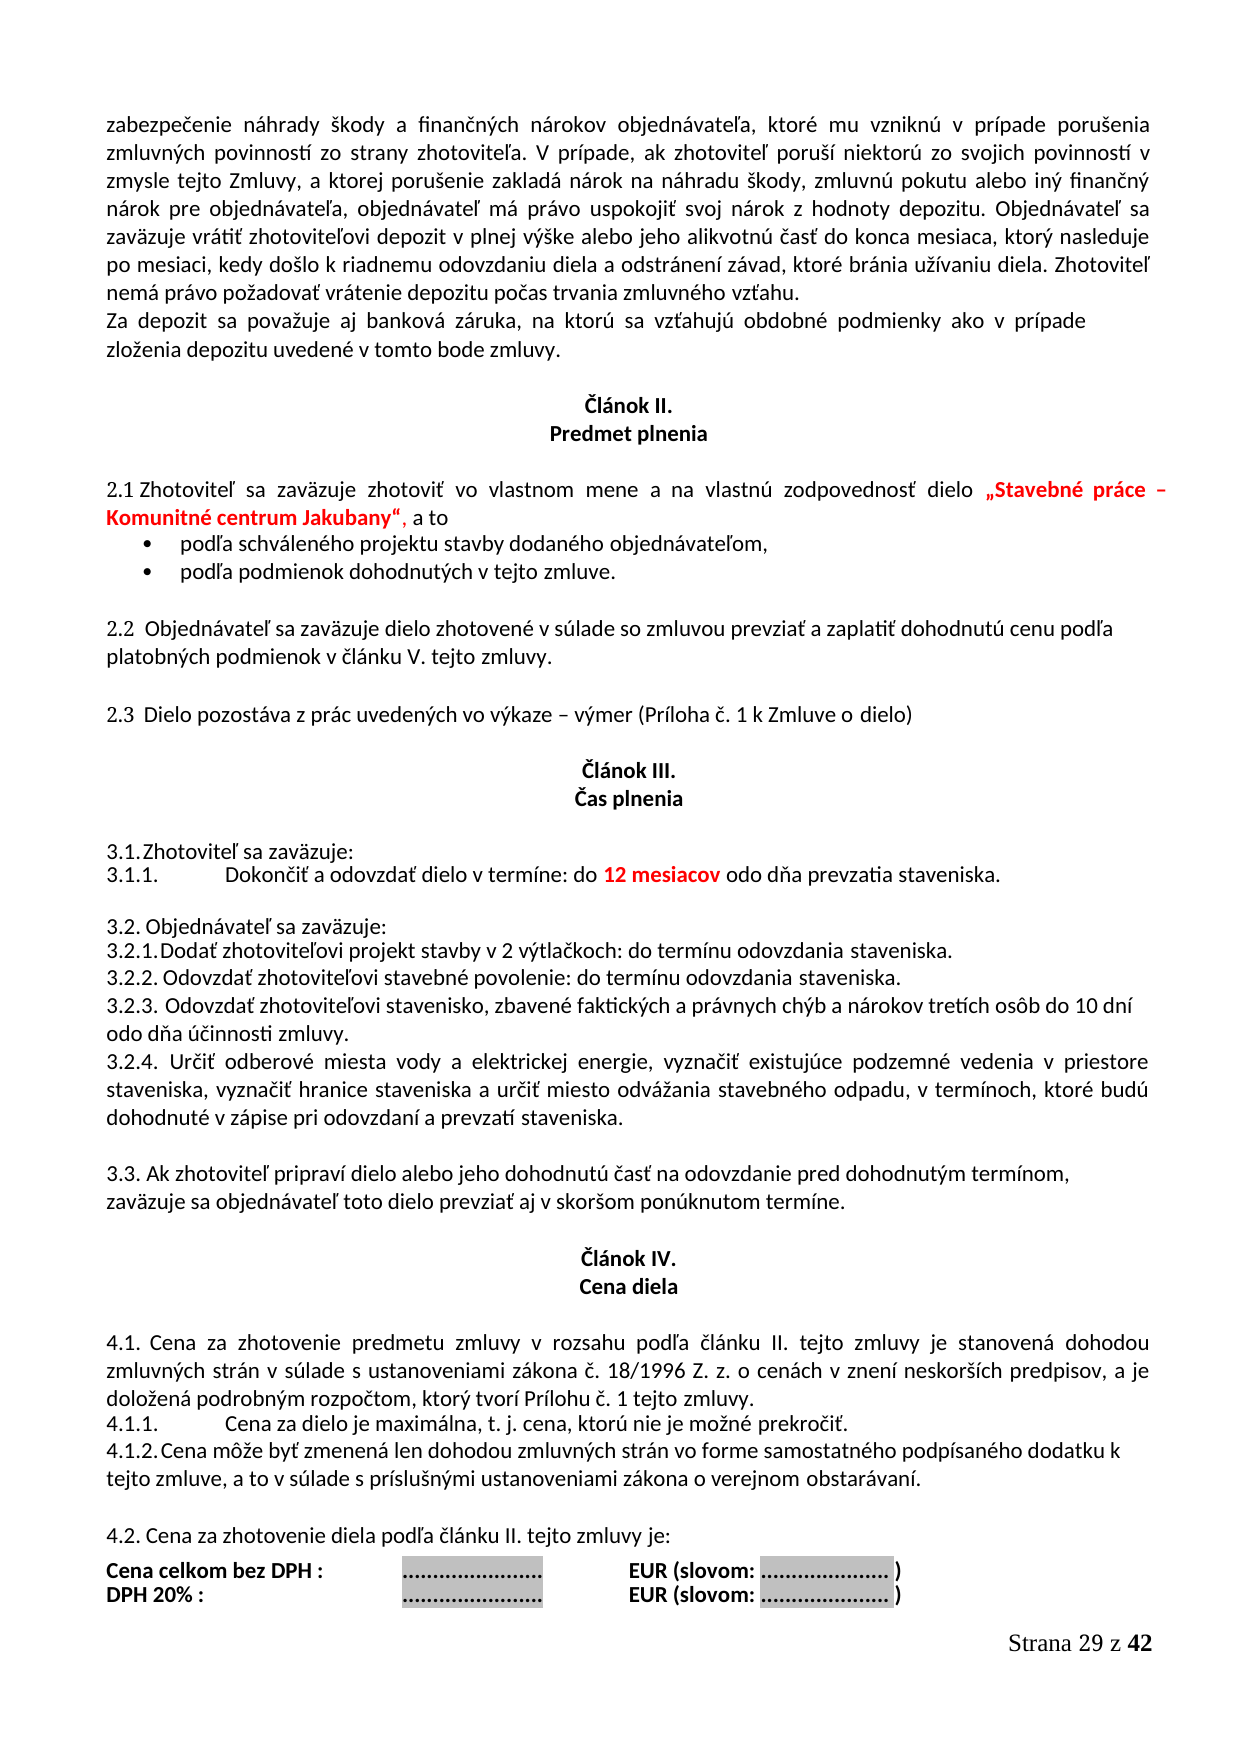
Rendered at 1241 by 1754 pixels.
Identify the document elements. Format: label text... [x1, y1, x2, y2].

list Dokončiť a odovzdať dielo v termíne: do 12 mesiacov odo dňa prevzatia staveniska. [106, 864, 1167, 888]
text 3.3. Ak zhotoviteľ pripraví dielo alebo jeho dohodnutú časť na odovzdanie pred dohodnutým termínom, zaväzuje sa objednávateľ toto dielo prevziať aj v skoršom ponúknutom termíne. [106, 1159, 1152, 1215]
list podľa schváleného projektu stavby dodaného objednávateľom, [144, 531, 1167, 557]
list Objednávateľ sa zaväzuje: [106, 916, 1167, 939]
subtitle Cena celkom bez DPH : ....................... EUR (slovom: ..................... ) [543, 1560, 760, 1583]
text Cena diela [209, 1272, 1048, 1300]
subtitle Cena celkom bez DPH : ....................... EUR (slovom: ..................... ) [106, 1560, 402, 1583]
text Predmet plnenia [209, 419, 1048, 447]
list Cena môže byť zmenená len dohodou zmluvných strán vo forme samostatného podpísaného dodatku k tejto zmluve, a to v súlade s príslušnými ustanoveniami zákona o verejnom obstarávaní. [106, 1436, 1150, 1492]
list Cena za dielo je maximálna, t. j. cena, ktorú nie je možné prekročiť. [106, 1413, 1167, 1436]
text DPH 20% : ....................... EUR (slovom: ..................... ) [894, 1583, 1167, 1607]
list podľa podmienok dohodnutých v tejto zmluve. [144, 557, 1167, 585]
list Odovzdať zhotoviteľovi stavenisko, zbavené faktických a právnych chýb a nárokov tretích osôb do 10 dní odo dňa účinnosti zmluvy. [106, 991, 1152, 1047]
list Objednávateľ sa zaväzuje dielo zhotovené v súlade so zmluvou prevziať a zaplatiť dohodnutú cenu podľa platobných podmienok v článku V. tejto zmluvy. [106, 614, 1151, 671]
list Dodať zhotoviteľovi projekt stavby v 2 výtlačkoch: do termínu odovzdania staveniska. [106, 939, 1167, 963]
text DPH 20% : ....................... EUR (slovom: ..................... ) [106, 1583, 402, 1607]
list Určiť odberové miesta vody a elektrickej energie, vyznačiť existujúce podzemné vedenia v priestore staveniska, vyznačiť hranice staveniska a určiť miesto odvážania stavebného odpadu, v termínoch, ktoré budú dohodnuté v zápise pri odovzdaní a prevzatí staveniska. [106, 1047, 1151, 1131]
text Za depozit sa považuje aj banková záruka, na ktorú sa vzťahujú obdobné podmienky ako v prípade zloženia depozitu uvedené v tomto bode zmluvy. [106, 307, 1088, 363]
list Cena za zhotovenie predmetu zmluvy v rozsahu podľa článku II. tejto zmluvy je stanovená dohodou zmluvných strán v súlade s ustanoveniami zákona č. 18/1996 Z. z. o cenách v znení neskorších predpisov, a je doložená podrobným rozpočtom, ktorý tvorí Prílohu č. 1 tejto zmluvy. [106, 1328, 1152, 1413]
subtitle Článok III. Čas plnenia [567, 756, 691, 812]
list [106, 110, 1152, 307]
list Zhotoviteľ sa zaväzuje: [106, 841, 1167, 864]
list Odovzdať zhotoviteľovi stavebné povolenie: do termínu odovzdania staveniska. [106, 963, 1167, 991]
list Cena za zhotovenie diela podľa článku II. tejto zmluvy je: [106, 1521, 1167, 1549]
subtitle Cena celkom bez DPH : ....................... EUR (slovom: ..................... ) [894, 1560, 1167, 1583]
subtitle Článok IV. [209, 1244, 1048, 1272]
text DPH 20% : ....................... EUR (slovom: ..................... ) [543, 1583, 760, 1607]
subtitle Článok II. [209, 391, 1048, 419]
list Dielo pozostáva z prác uvedených vo výkaze – výmer (Príloha č. 1 k Zmluve o dielo) [106, 700, 1167, 728]
list Zhotoviteľ sa zaväzuje zhotoviť vo vlastnom mene a na vlastnú zodpovednosť dielo „Stavebné práce – Komunitné centrum Jakubany“, a to [106, 475, 1167, 531]
